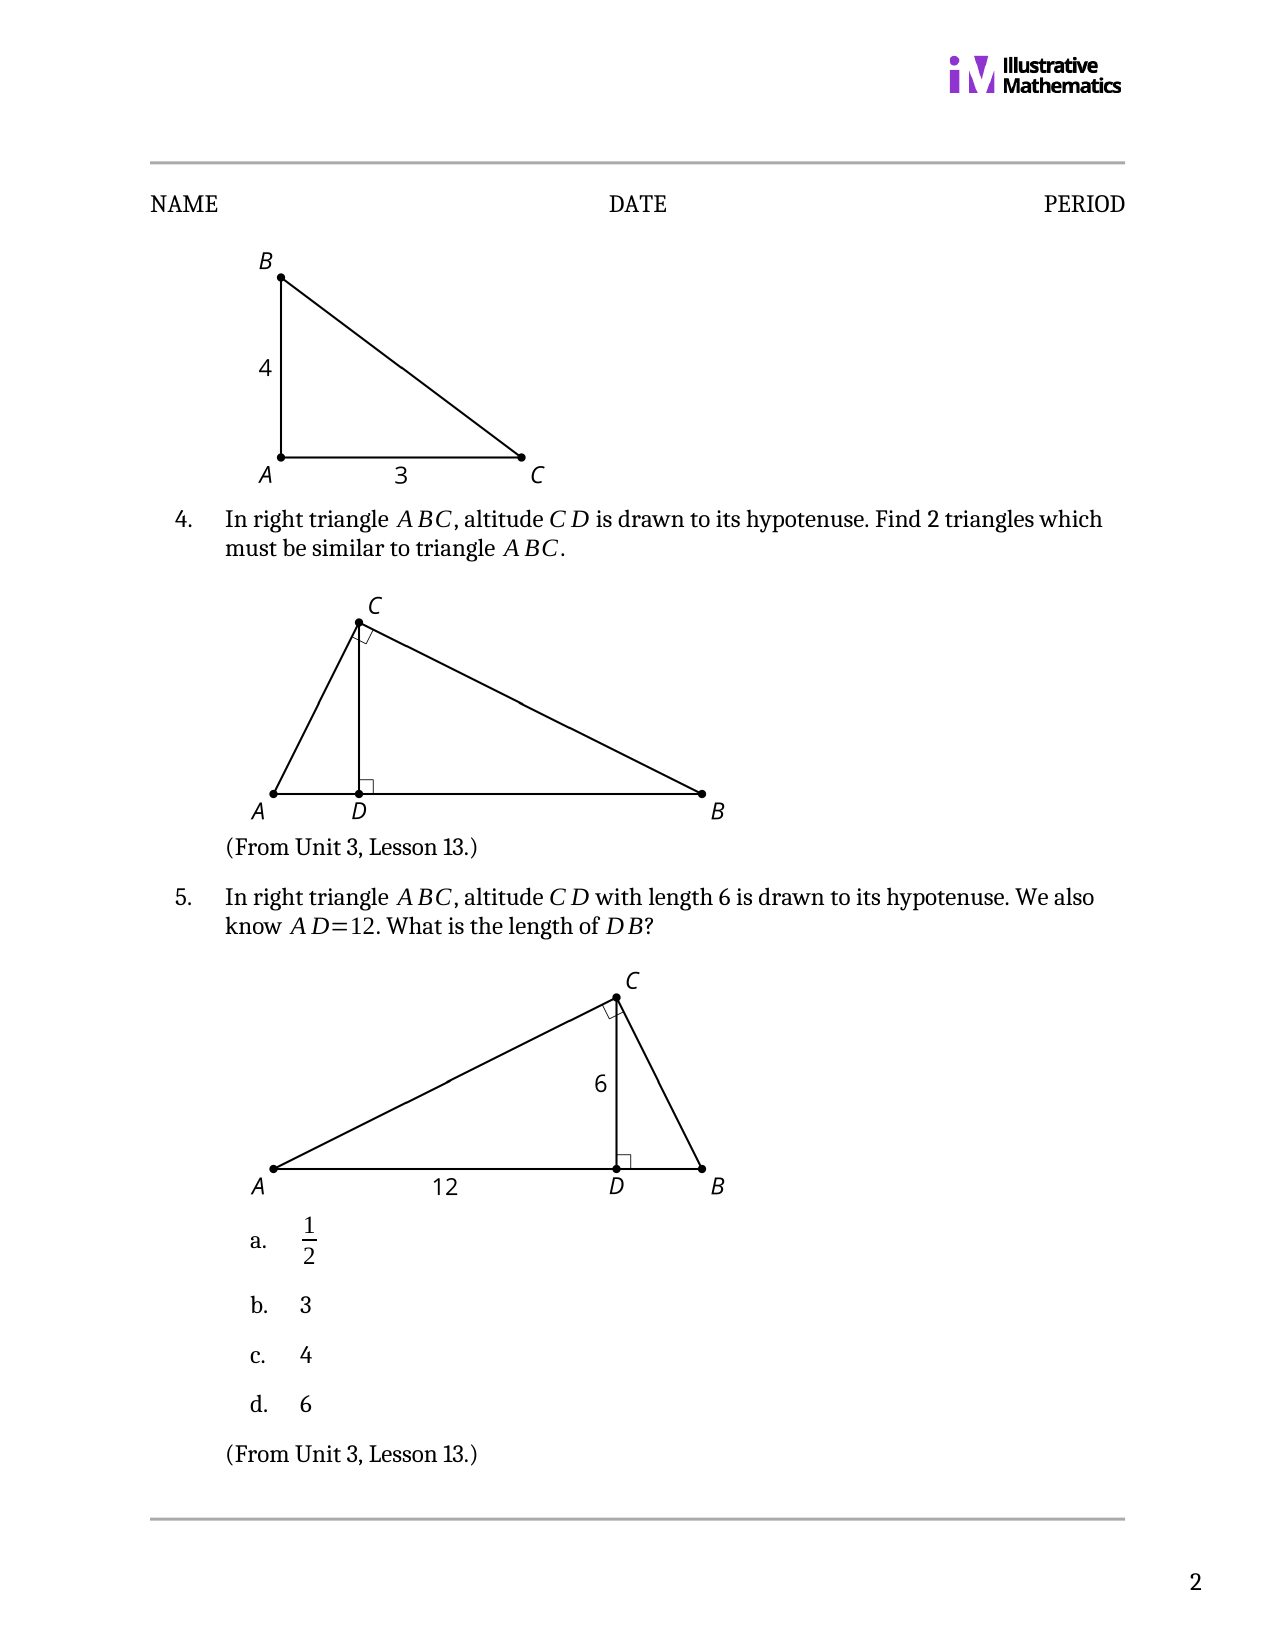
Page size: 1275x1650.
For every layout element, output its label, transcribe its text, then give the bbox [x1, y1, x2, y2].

list 6 [250, 1390, 1125, 1419]
list 4 [250, 1341, 1125, 1369]
picture [949, 55, 1121, 93]
picture [243, 961, 732, 1202]
list In right triangle , altitude with length 6 is drawn to its hypotenuse. We also know . What is the length of ? [175, 883, 1125, 940]
list 3 [250, 1291, 1125, 1320]
list In right triangle , altitude is drawn to its hypotenuse. Find 2 triangles which must be similar to triangle . [175, 505, 1125, 562]
list (From Unit 3, Lesson 13.) [175, 833, 1125, 862]
picture [243, 247, 559, 495]
list (From Unit 3, Lesson 13.) [175, 1440, 1125, 1468]
picture [243, 583, 732, 824]
